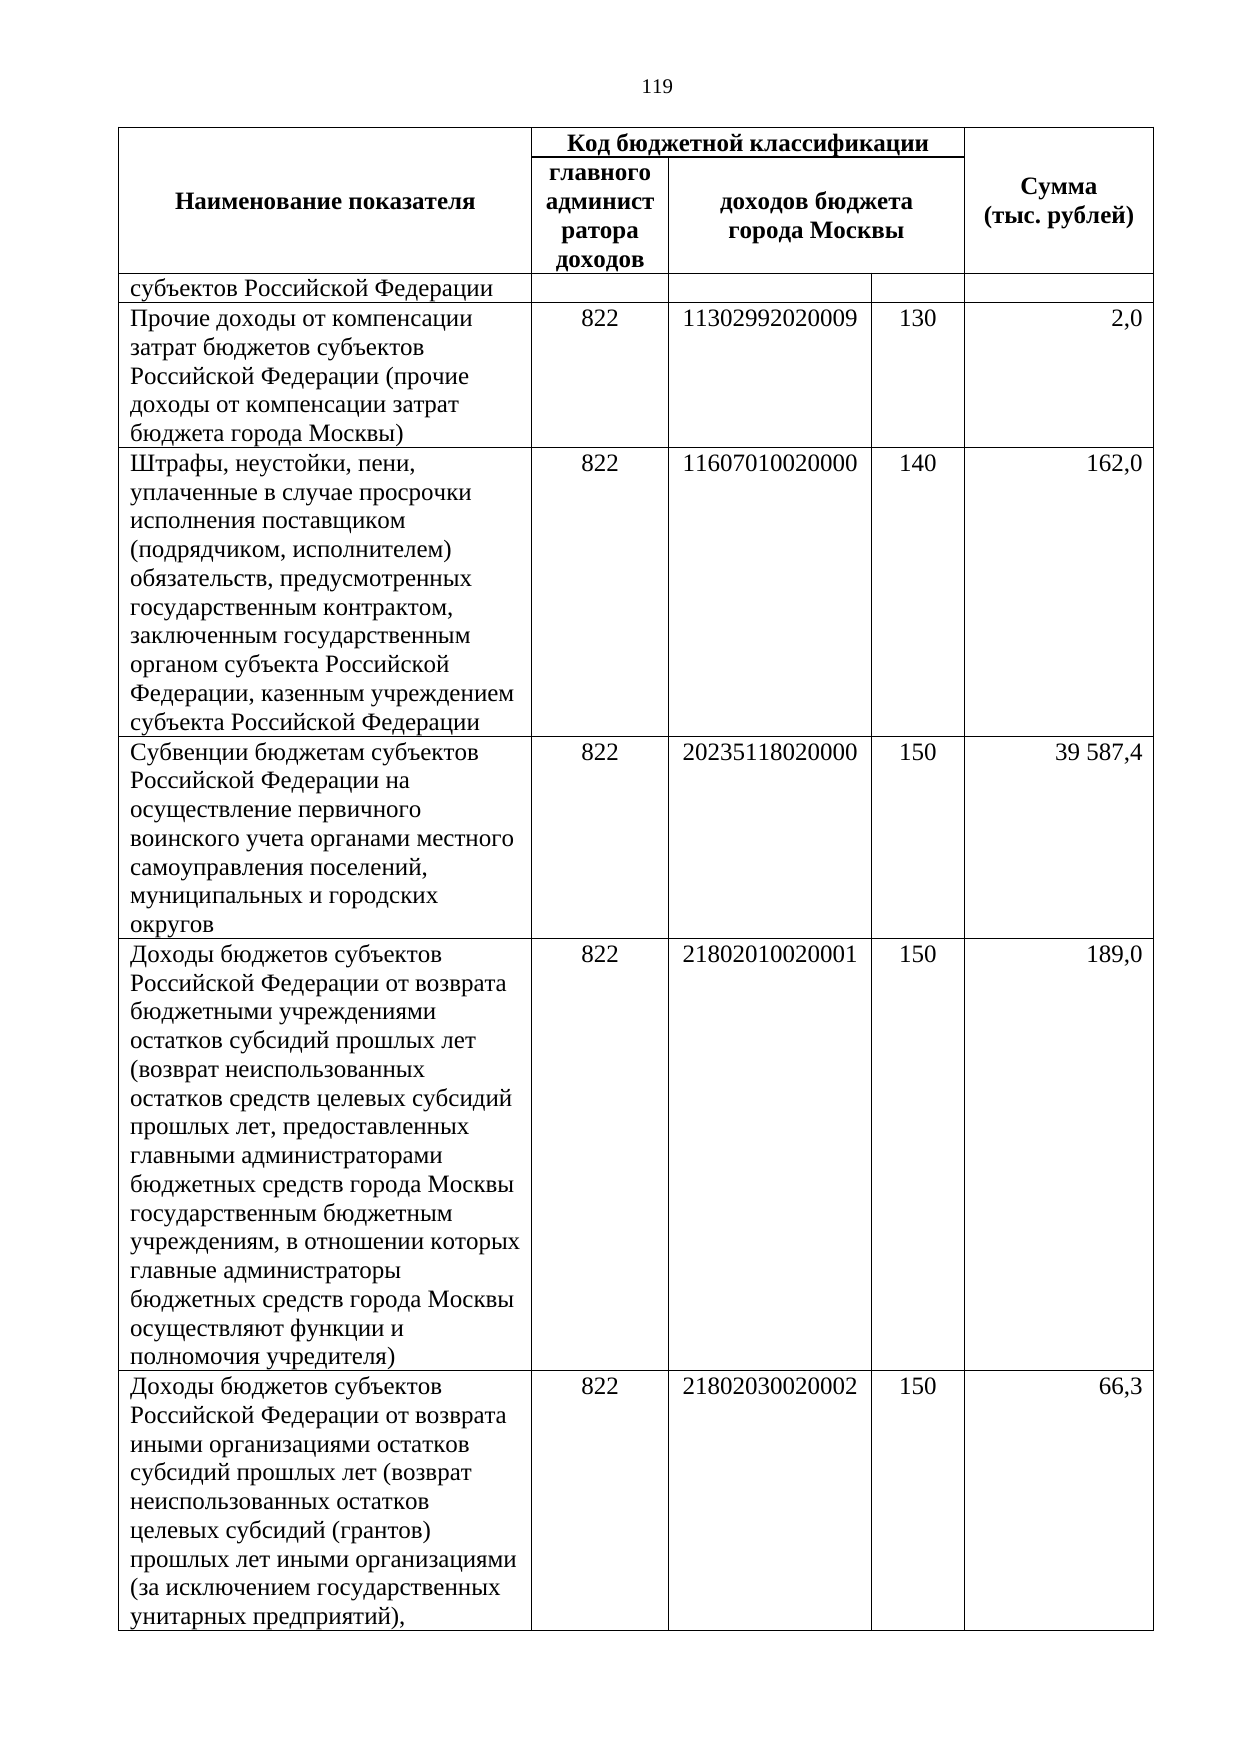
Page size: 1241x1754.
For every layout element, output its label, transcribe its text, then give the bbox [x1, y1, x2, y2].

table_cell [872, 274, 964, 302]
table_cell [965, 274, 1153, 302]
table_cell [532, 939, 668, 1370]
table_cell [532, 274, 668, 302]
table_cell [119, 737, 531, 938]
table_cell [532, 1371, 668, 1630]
table_cell главного администратора доходов [532, 158, 668, 272]
table_header Наименование показателя [119, 128, 531, 272]
table_header Сумма (тыс. рублей) [965, 128, 1153, 272]
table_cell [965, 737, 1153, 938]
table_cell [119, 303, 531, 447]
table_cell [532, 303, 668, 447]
table_header Код бюджетной классификации [532, 128, 964, 156]
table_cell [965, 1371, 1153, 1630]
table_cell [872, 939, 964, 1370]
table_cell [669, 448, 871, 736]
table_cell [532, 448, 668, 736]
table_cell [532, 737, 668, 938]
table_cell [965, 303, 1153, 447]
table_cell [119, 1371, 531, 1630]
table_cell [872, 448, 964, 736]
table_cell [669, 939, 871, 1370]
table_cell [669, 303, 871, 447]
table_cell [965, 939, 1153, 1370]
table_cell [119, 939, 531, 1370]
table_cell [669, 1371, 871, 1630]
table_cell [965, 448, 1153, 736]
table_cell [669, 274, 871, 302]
table_cell доходов бюджета города Москвы [669, 158, 964, 272]
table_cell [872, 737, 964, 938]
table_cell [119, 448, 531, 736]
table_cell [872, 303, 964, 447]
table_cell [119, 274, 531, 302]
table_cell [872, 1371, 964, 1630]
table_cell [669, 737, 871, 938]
